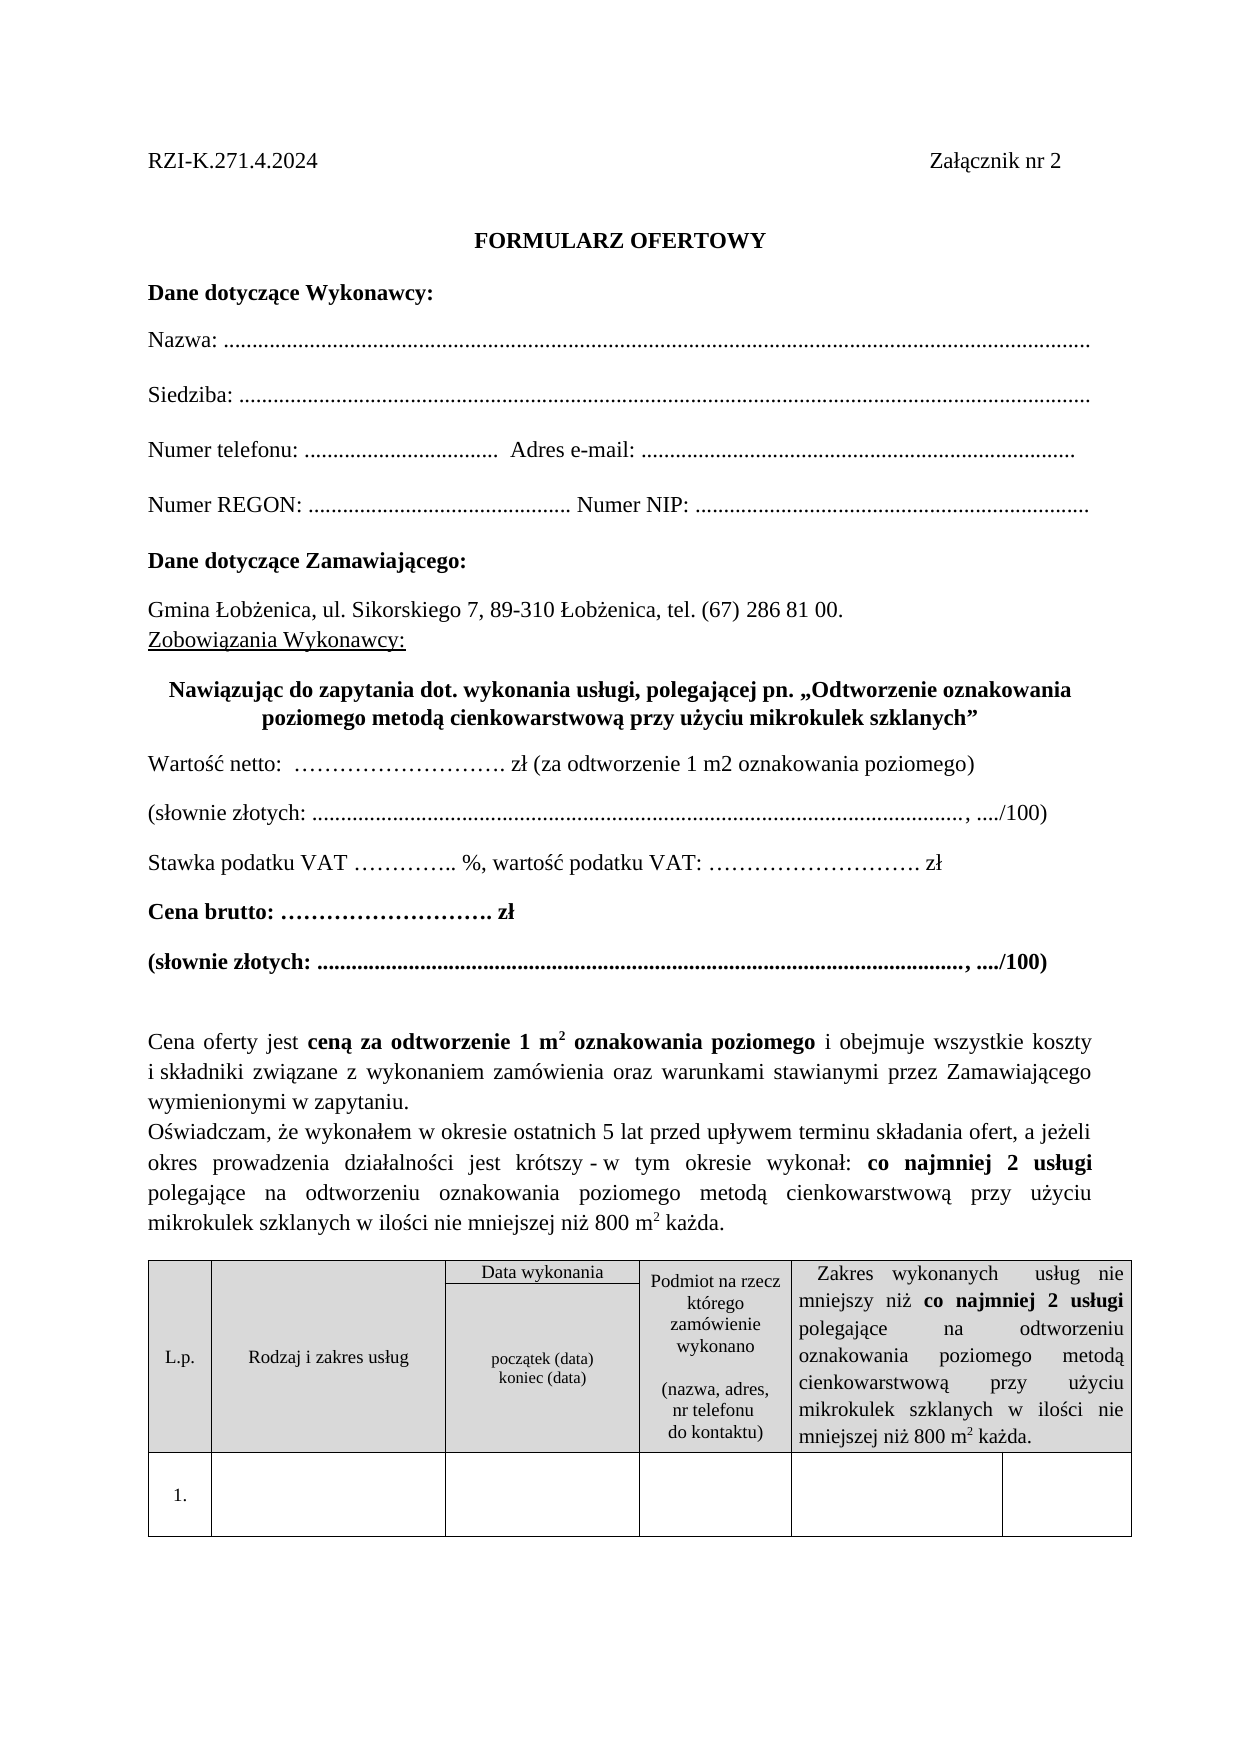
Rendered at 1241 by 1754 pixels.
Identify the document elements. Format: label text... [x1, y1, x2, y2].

text Gmina Łobżenica, ul. Sikorskiego 7, 89-310 Łobżenica, tel. (67) 286 81 00. [148, 596, 1093, 623]
table_cell [1003, 1453, 1131, 1536]
text Wartość netto: ………………………. zł (za odtworzenie 1 m2 oznakowania poziomego) [148, 749, 1093, 793]
text Nazwa: [148, 326, 1093, 374]
text Cena oferty jest ceną za odtworzenie 1 m2 oznakowania poziomego i obejmuje wszystkie koszty i składniki związane z wykonaniem zamówienia oraz warunkami stawianymi przez Zamawiającego wymienionymi w zapytaniu. [148, 1028, 1093, 1114]
text Nawiązując do zapytania dot. wykonania usługi, polegającej pn. „Odtworzenie oznakowania poziomego metodą cienkowarstwową przy użyciu mikrokulek szklanych” [148, 676, 1093, 731]
text RZI-K.271.4.2024 Załącznik nr 2 [148, 148, 1093, 174]
table_header Rodzaj i zakres usług [212, 1261, 445, 1452]
table_header Podmiot na rzecz którego zamówienie wykonano (nazwa, adres, nr telefonu do kontaktu) [640, 1261, 791, 1452]
text Dane dotyczące Wykonawcy: [148, 279, 1093, 320]
table_cell [640, 1453, 791, 1536]
text Zobowiązania Wykonawcy: [148, 626, 1093, 669]
text FORMULARZ OFERTOWY [148, 227, 1093, 253]
table_header L.p. [149, 1261, 211, 1452]
text Oświadczam, że wykonałem w okresie ostatnich 5 lat przed upływem terminu składania ofert, a jeżeli okres prowadzenia działalności jest krótszy - w tym okresie wykonał: co najmniej 2 usługi polegające na odtworzeniu oznakowania poziomego metodą cienkowarstwową przy użyciu mikrokulek szklanych w ilości nie mniejszej niż 800 m2 każda. [148, 1118, 1093, 1235]
table_cell początek (data) koniec (data) [446, 1284, 639, 1452]
table_cell [212, 1453, 445, 1536]
text Dane dotyczące Zamawiającego: [148, 547, 1093, 590]
text Numer telefonu: .................................. Adres e-mail: ............................................................................ Numer REGON: .............................................. Numer NIP: ..................................................................... [148, 436, 1093, 539]
table_header Zakres wykonanych usług nie mniejszy niż co najmniej 2 usługi polegające na odtworzeniu oznakowania poziomego metodą cienkowarstwową przy użyciu mikrokulek szklanych w ilości nie mniejszej niż 800 m2 każda. [792, 1261, 1131, 1452]
text Cena brutto: ………………………. zł [148, 898, 1093, 941]
text (słownie złotych: , ..../100) [148, 948, 1093, 991]
text Stawka podatku VAT ………….. %, wartość podatku VAT: ………………………. zł [148, 849, 1093, 892]
table_cell [446, 1453, 639, 1536]
table_header Data wykonania [446, 1261, 639, 1283]
text (słownie złotych: , ..../100) [148, 799, 1093, 842]
table_cell [792, 1453, 1002, 1536]
text Siedziba: [148, 381, 1093, 429]
table_cell 1. [149, 1453, 211, 1536]
